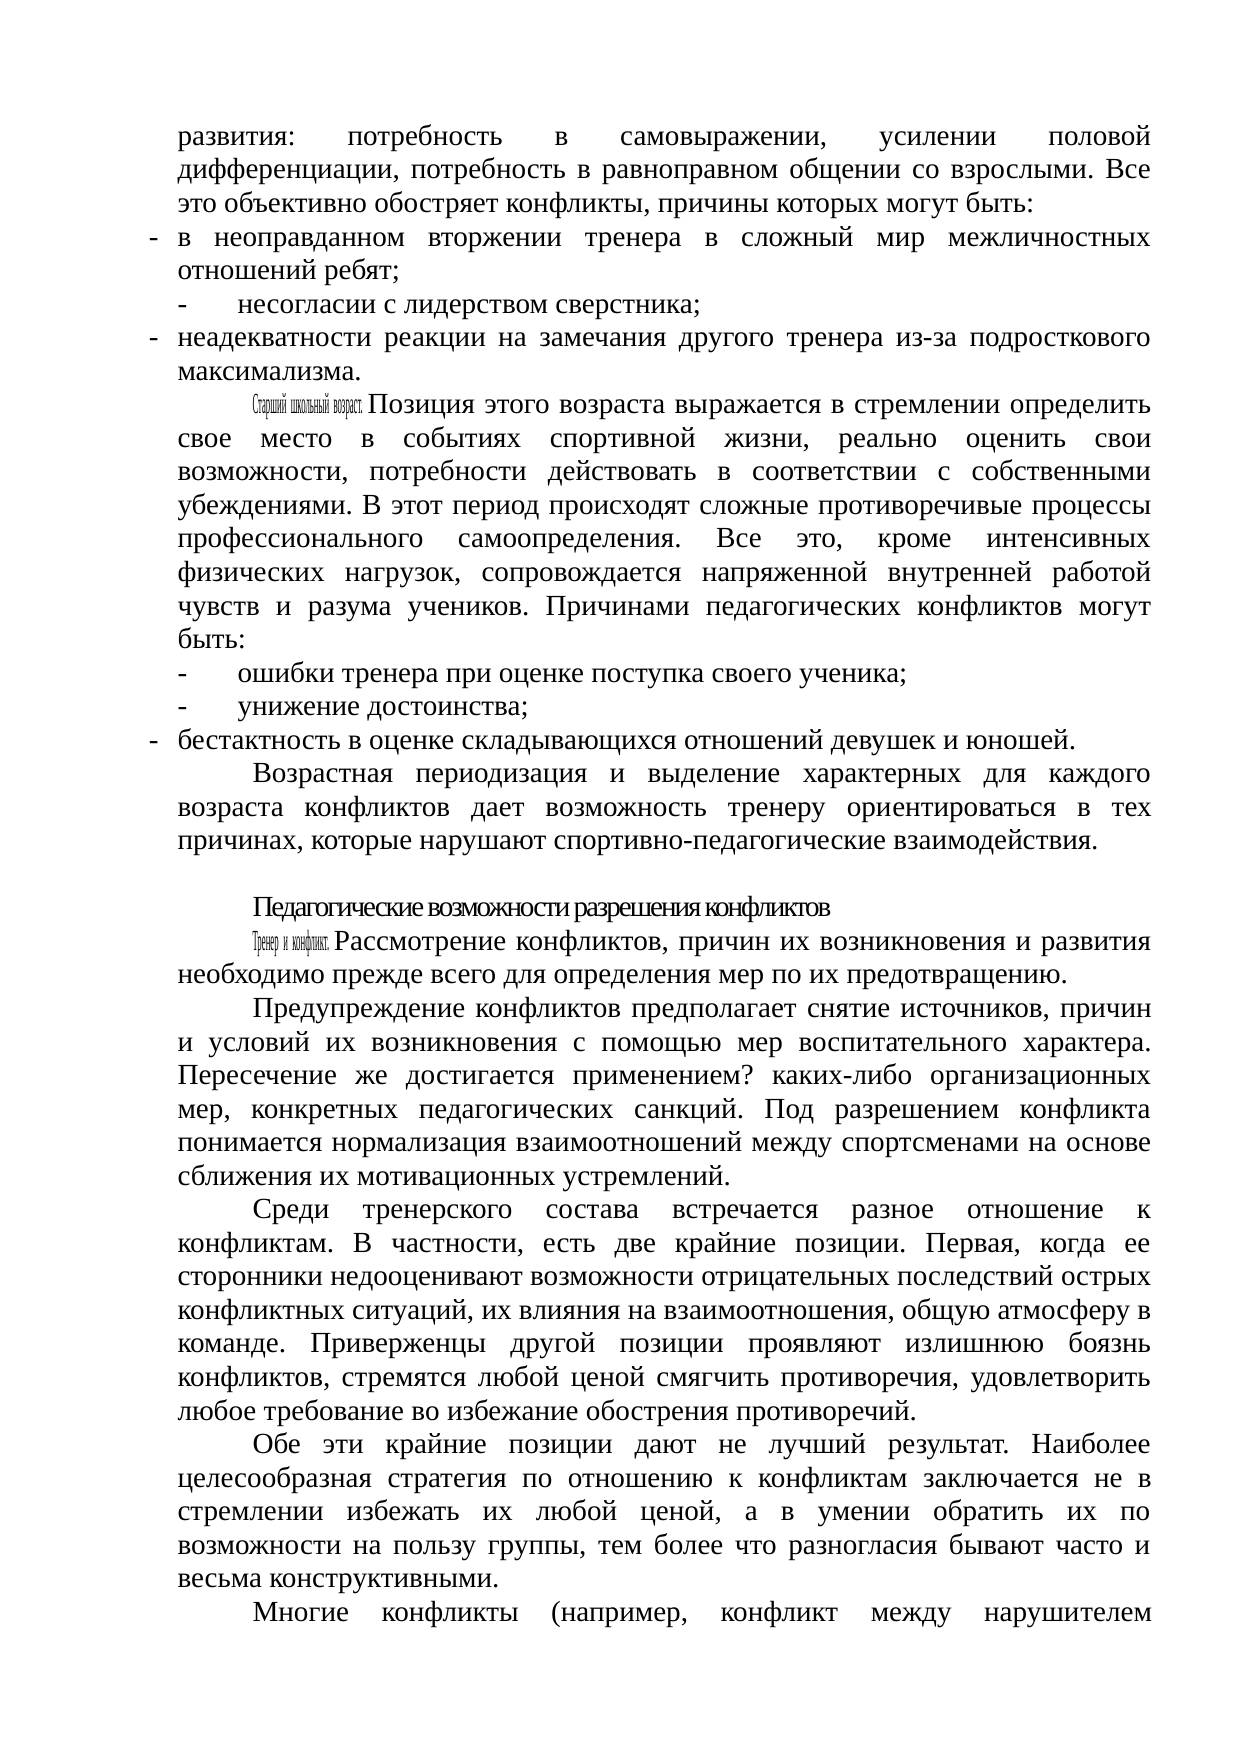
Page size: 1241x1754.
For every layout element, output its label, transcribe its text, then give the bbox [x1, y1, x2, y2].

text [177, 118, 1152, 219]
list неадекватности реакции на замечания другого тренера из-за подросткового максимализма. [149, 319, 1152, 386]
text Тренер и конфликт. Рассмотрение конфликтов, причин их возникновения и развития необходимо прежде всего для определения мер по их предотвращению. [177, 923, 1152, 990]
text Предупреждение конфликтов предполагает снятие источников, причин и условий их возникновения с помощью мер воспитательного характера. Пересечение же достигается применением? каких-либо организационных мер, конкретных педагогических санкций. Под разрешением конфликта понимается нормализация взаимоотношений между спортсменами на основе сближения их мотивационных устремлений. [177, 990, 1152, 1191]
list ошибки тренера при оценке поступка своего ученика; [177, 655, 1152, 688]
list в неоправданном вторжении тренера в сложный мир межличностных отношений ребят; [149, 219, 1152, 286]
list бестактность в оценке складывающихся отношений девушек и юношей. [149, 722, 1152, 755]
text Среди тренерского состава встречается разное отношение к конфликтам. В частности, есть две крайние позиции. Первая, когда ее сторонники недооценивают возможности отрицательных последствий острых конфликтных ситуаций, их влияния на взаимоотношения, общую атмосферу в команде. Приверженцы другой позиции проявляют излишнюю боязнь конфликтов, стремятся любой ценой смягчить противоречия, удовлетворить любое требование во избежание обострения противоречий. [177, 1191, 1152, 1426]
text Педагогические возможности разрешения конфликтов [177, 889, 1152, 923]
list унижение достоинства; [177, 688, 1152, 722]
list несогласии с лидерством сверстника; [177, 286, 1152, 319]
text Старший школьный возраст. Позиция этого возраста выражается в стремлении определить свое место в событиях спортивной жизни, реально оценить свои возможности, потребности действовать в соответствии с собственными убеждениями. В этот период происходят сложные противоречивые процессы профессионального самоопределения. Все это, кроме интенсивных физических нагрузок, сопровождается напряженной внутренней работой чувств и разума учеников. Причинами педагогических конфликтов могут быть: [177, 386, 1152, 655]
text Обе эти крайние позиции дают не лучший результат. Наиболее целесообразная стратегия по отношению к конфликтам заключается не в стремлении избежать их любой ценой, а в умении обратить их по возможности на пользу группы, тем более что разногласия бывают часто и весьма конструктивными. [177, 1426, 1152, 1594]
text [177, 1594, 1152, 1627]
text Возрастная периодизация и выделение характерных для каждого возраста конфликтов дает возможность тренеру ориентироваться в тех причинах, которые нарушают спортивно-педагогические взаимодействия. [177, 755, 1152, 856]
